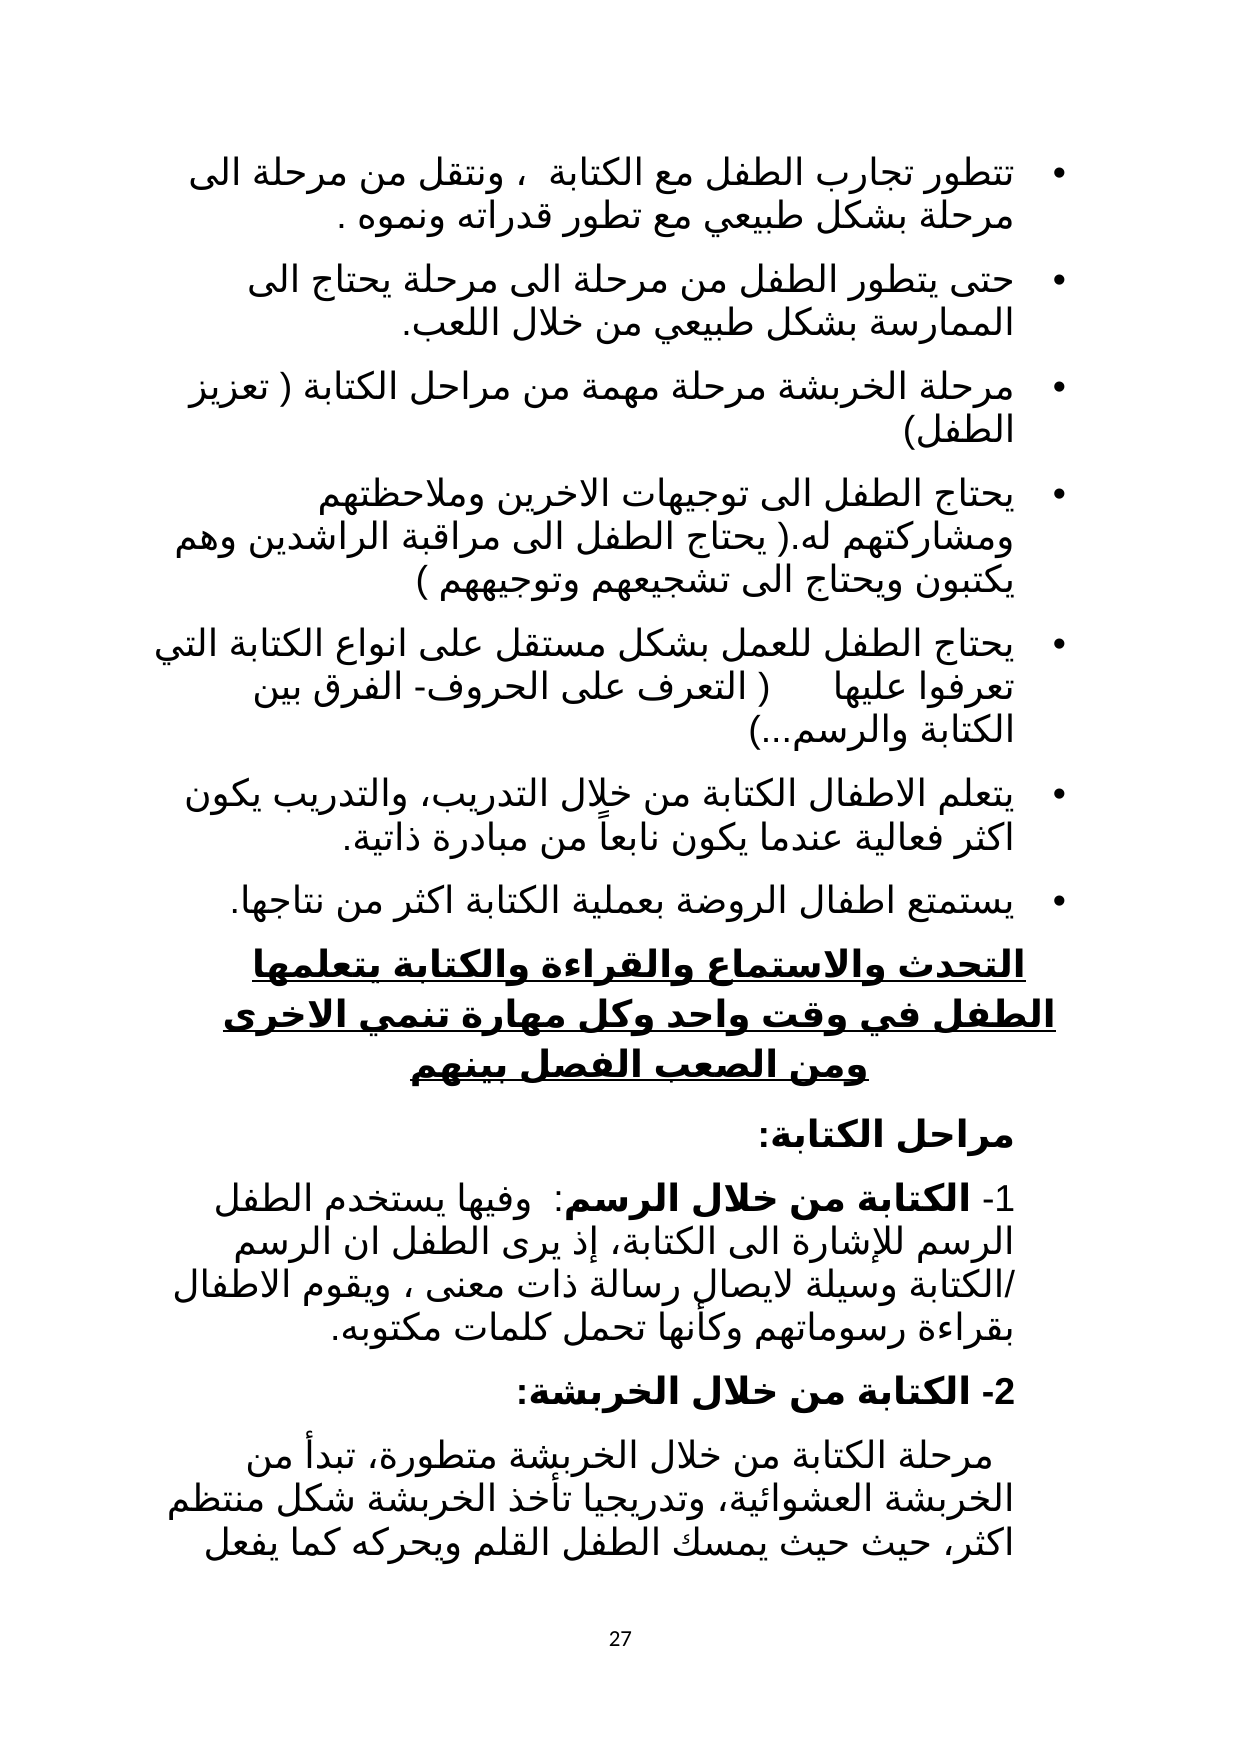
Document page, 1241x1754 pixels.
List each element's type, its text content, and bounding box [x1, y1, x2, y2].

list يتعلم الاطفال الكتابة من خلال التدريب، والتدريب يكون اكثر فعالية عندما يكون نابعاً من مبادرة ذاتية. [150, 772, 1053, 858]
list يحتاج الطفل الى توجيهات الاخرين وملاحظتهم ومشاركتهم له.( يحتاج الطفل الى مراقبة الراشدين وهم يكتبون ويحتاج الى تشجيعهم وتوجيههم ) [150, 471, 1053, 601]
list حتى يتطور الطفل من مرحلة الى مرحلة يحتاج الى الممارسة بشكل طبيعي من خلال اللعب. [150, 257, 1053, 343]
list يستمتع اطفال الروضة بعملية الكتابة اكثر من نتاجها. [150, 879, 1053, 922]
text 2- الكتابة من خلال الخربشة: [150, 1369, 1015, 1413]
text التحدث والاستماع والقراءة والكتابة يتعلمها الطفل في وقت واحد وكل مهارة تنمي الاخرى ومن الصعب الفصل بينهم [187, 943, 1090, 1085]
list تتطور تجارب الطفل مع الكتابة ، ونتقل من مرحلة الى مرحلة بشكل طبيعي مع تطور قدراته ونموه . [150, 150, 1053, 236]
text مراحل الكتابة: [150, 1112, 1015, 1155]
list مرحلة الخربشة مرحلة مهمة من مراحل الكتابة ( تعزيز الطفل) [150, 364, 1053, 450]
list يحتاج الطفل للعمل بشكل مستقل على انواع الكتابة التي تعرفوا عليها ( التعرف على الحروف- الفرق بين الكتابة والرسم...) [150, 621, 1053, 751]
text 1- الكتابة من خلال الرسم: وفيها يستخدم الطفل الرسم للإشارة الى الكتابة، إذ يرى الطفل ان الرسم /الكتابة وسيلة لايصال رسالة ذات معنى ، ويقوم الاطفال بقراءة رسوماتهم وكأنها تحمل كلمات مكتوبه. [150, 1176, 1015, 1349]
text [150, 1433, 1015, 1563]
